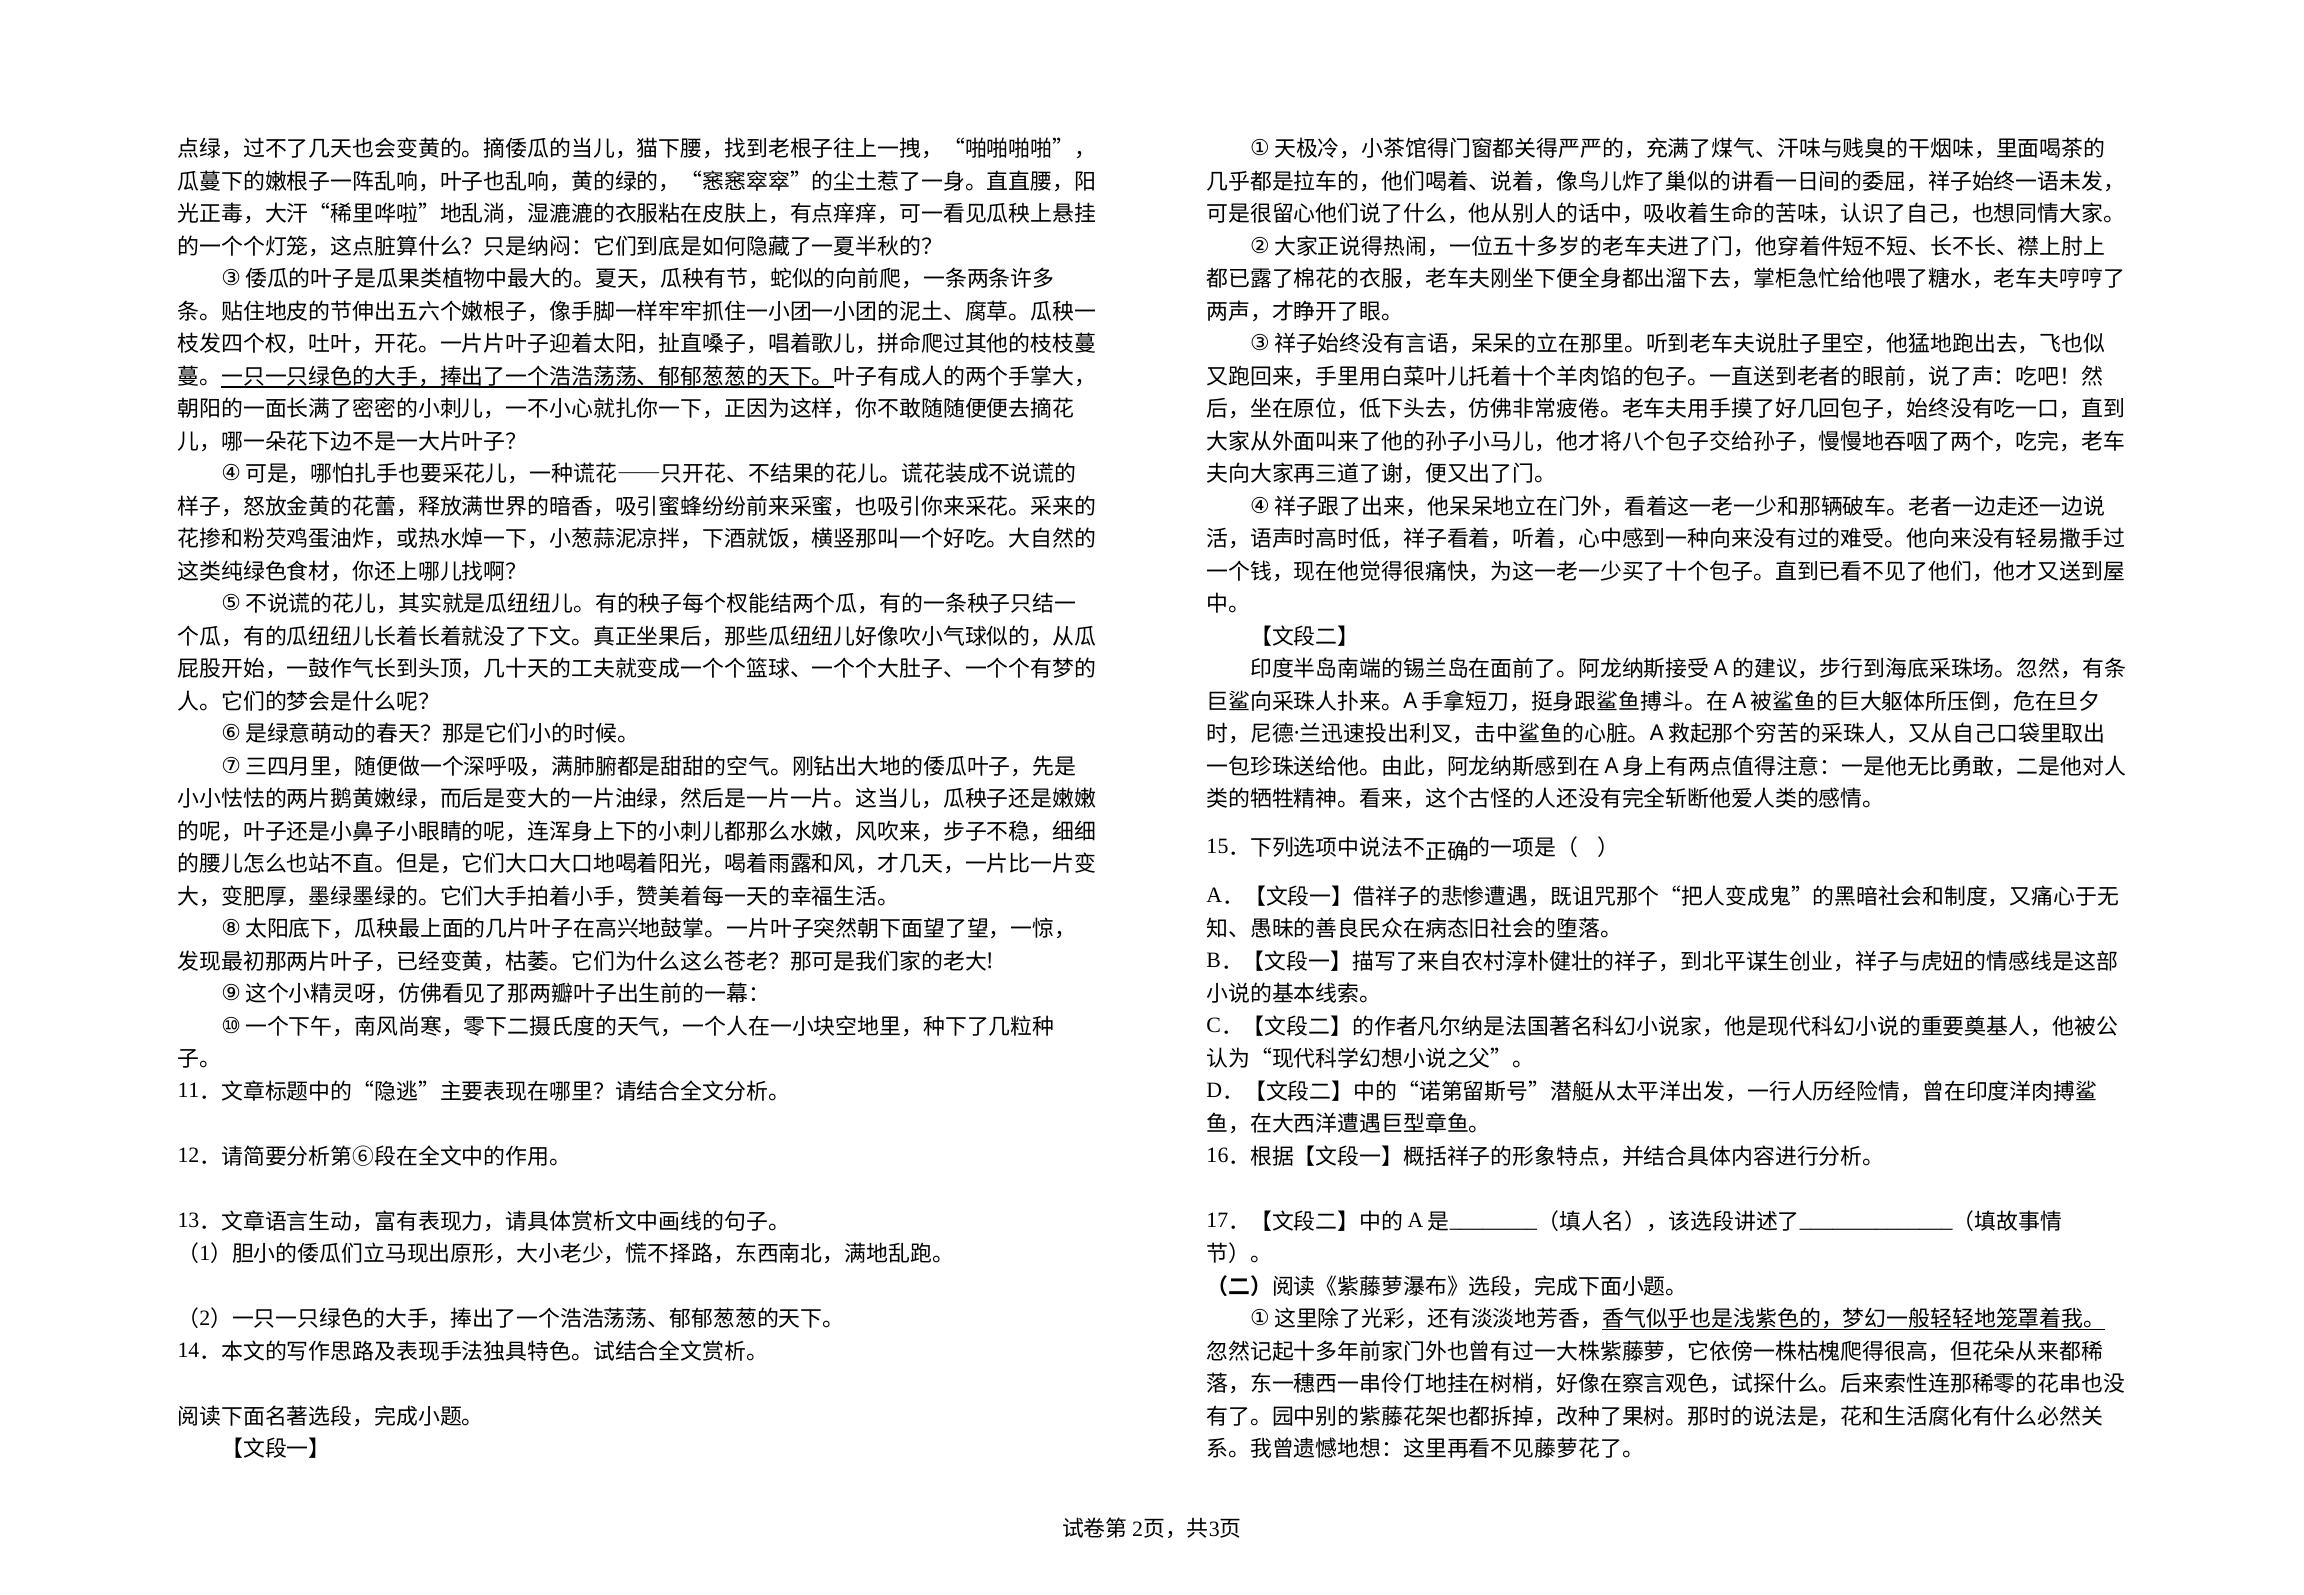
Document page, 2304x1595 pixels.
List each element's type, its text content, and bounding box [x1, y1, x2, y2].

text ⑤不说谎的花儿，其实就是瓜纽纽儿。有的秧子每个杈能结两个瓜，有的一条秧子只结一个瓜，有的瓜纽纽儿长着长着就没了下文。真正坐果后，那些瓜纽纽儿好像吹小气球似的，从瓜屁股开始，一鼓作气长到头顶，几十天的工夫就变成一个个篮球、一个个大肚子、一个个有梦的人。它们的梦会是什么呢？ [177, 586, 1097, 716]
text 17．【文段二】中的A是________（填人名），该选段讲述了______________（填故事情节）。 [1206, 1203, 2126, 1268]
text ①这里除了光彩，还有淡淡地芳香，香气似乎也是浅紫色的，梦幻一般轻轻地笼罩着我。忽然记起十多年前家门外也曾有过一大株紫藤萝，它依傍一株枯槐爬得很高，但花朵从来都稀落，东一穗西一串伶仃地挂在树梢，好像在察言观色，试探什么。后来索性连那稀零的花串也没有了。园中别的紫藤花架也都拆掉，改种了果树。那时的说法是，花和生活腐化有什么必然关系。我曾遗憾地想：这里再看不见藤萝花了。 [1206, 1301, 2126, 1463]
text 【文段二】 [1206, 618, 2126, 651]
text ④可是，哪怕扎手也要采花儿，一种谎花——只开花、不结果的花儿。谎花装成不说谎的样子，怒放金黄的花蕾，释放满世界的暗香，吸引蜜蜂纷纷前来采蜜，也吸引你来采花。采来的花掺和粉芡鸡蛋油炸，或热水焯一下，小葱蒜泥凉拌，下酒就饭，横竖那叫一个好吃。大自然的这类纯绿色食材，你还上哪儿找啊？ [177, 456, 1097, 586]
text （二）阅读《紫藤萝瀑布》选段，完成下面小题。 [1206, 1268, 2126, 1301]
text C．【文段二】的作者凡尔纳是法国著名科幻小说家，他是现代科幻小说的重要奠基人，他被公认为“现代科学幻想小说之父”。 [1206, 1008, 2126, 1073]
text 16．根据【文段一】概括祥子的形象特点，并结合具体内容进行分析。 [1206, 1138, 2126, 1171]
text B．【文段一】描写了来自农村淳朴健壮的祥子，到北平谋生创业，祥子与虎妞的情感线是这部小说的基本线索。 [1206, 943, 2126, 1008]
text ⑨这个小精灵呀，仿佛看见了那两瓣叶子出生前的一幕： [177, 976, 1097, 1008]
text D．【文段二】中的“诺第留斯号”潜艇从太平洋出发，一行人历经险情，曾在印度洋肉搏鲨鱼，在大西洋遭遇巨型章鱼。 [1206, 1073, 2126, 1138]
text 14．本文的写作思路及表现手法独具特色。试结合全文赏析。 [177, 1333, 1097, 1366]
text ③倭瓜的叶子是瓜果类植物中最大的。夏天，瓜秧有节，蛇似的向前爬，一条两条许多条。贴住地皮的节伸出五六个嫩根子，像手脚一样牢牢抓住一小团一小团的泥土、腐草。瓜秧一枝发四个权，吐叶，开花。一片片叶子迎着太阳，扯直嗓子，唱着歌儿，拼命爬过其他的枝枝蔓蔓。一只一只绿色的大手，捧出了一个浩浩荡荡、郁郁葱葱的天下。叶子有成人的两个手掌大，朝阳的一面长满了密密的小刺儿，一不小心就扎你一下，正因为这样，你不敢随随便便去摘花儿，哪一朵花下边不是一大片叶子？ [177, 261, 1097, 456]
text ②大家正说得热闹，一位五十多岁的老车夫进了门，他穿着件短不短、长不长、襟上肘上都已露了棉花的衣服，老车夫刚坐下便全身都出溜下去，掌柜急忙给他喂了糖水，老车夫哼哼了两声，才睁开了眼。 [1206, 228, 2126, 326]
text 阅读下面名著选段，完成小题。 [177, 1398, 1097, 1431]
text ⑦三四月里，随便做一个深呼吸，满肺腑都是甜甜的空气。刚钻出大地的倭瓜叶子，先是小小怯怯的两片鹅黄嫩绿，而后是变大的一片油绿，然后是一片一片。这当儿，瓜秧子还是嫩嫩的呢，叶子还是小鼻子小眼睛的呢，连浑身上下的小刺儿都那么水嫩，风吹来，步子不稳，细细的腰儿怎么也站不直。但是，它们大口大口地喝着阳光，喝着雨露和风，才几天，一片比一片变大，变肥厚，墨绿墨绿的。它们大手拍着小手，赞美着每一天的幸福生活。 [177, 748, 1097, 911]
text A．【文段一】借祥子的悲惨遭遇，既诅咒那个“把人变成鬼”的黑暗社会和制度，又痛心于无知、愚昧的善良民众在病态旧社会的堕落。 [1206, 878, 2126, 943]
text ④祥子跟了出来，他呆呆地立在门外，看着这一老一少和那辆破车。老者一边走还一边说活，语声时高时低，祥子看着，听着，心中感到一种向来没有过的难受。他向来没有轻易撒手过一个钱，现在他觉得很痛快，为这一老一少买了十个包子。直到已看不见了他们，他才又送到屋中。 [1206, 488, 2126, 618]
text ①天极冷，小茶馆得门窗都关得严严的，充满了煤气、汗味与贱臭的干烟味，里面喝茶的几乎都是拉车的，他们喝着、说着，像鸟儿炸了巢似的讲看一日间的委屈，祥子始终一语未发，可是很留心他们说了什么，他从别人的话中，吸收着生命的苦味，认识了自己，也想同情大家。 [1206, 131, 2126, 228]
text 【文段一】 [177, 1431, 1097, 1463]
text ③祥子始终没有言语，呆呆的立在那里。听到老车夫说肚子里空，他猛地跑出去，飞也似又跑回来，手里用白菜叶儿托着十个羊肉馅的包子。一直送到老者的眼前，说了声：吃吧！然后，坐在原位，低下头去，仿佛非常疲倦。老车夫用手摸了好几回包子，始终没有吃一口，直到大家从外面叫来了他的孙子小马儿，他才将八个包子交给孙子，慢慢地吞咽了两个，吃完，老车夫向大家再三道了谢，便又出了门。 [1206, 326, 2126, 488]
text 11．文章标题中的“隐逃”主要表现在哪里？请结合全文分析。 [177, 1073, 1097, 1106]
text （2）一只一只绿色的大手，捧出了一个浩浩荡荡、郁郁葱葱的天下。 [177, 1301, 1097, 1333]
text ⑥是绿意萌动的春天？那是它们小的时候。 [177, 716, 1097, 748]
text 印度半岛南端的锡兰岛在面前了。阿龙纳斯接受A的建议，步行到海底采珠场。忽然，有条巨鲨向采珠人扑来。A手拿短刀，挺身跟鲨鱼搏斗。在A被鲨鱼的巨大躯体所压倒，危在旦夕时，尼德·兰迅速投出利叉，击中鲨鱼的心脏。A救起那个穷苦的采珠人，又从自己口袋里取出一包珍珠送给他。由此，阿龙纳斯感到在A身上有两点值得注意：一是他无比勇敢，二是他对人类的牺牲精神。看来，这个古怪的人还没有完全斩断他爱人类的感情。 [1206, 651, 2126, 813]
text 12．请简要分析第⑥段在全文中的作用。 [177, 1138, 1097, 1171]
text ⑧太阳底下，瓜秧最上面的几片叶子在高兴地鼓掌。一片叶子突然朝下面望了望，一惊，发现最初那两片叶子，已经变黄，枯萎。它们为什么这么苍老？那可是我们家的老大! [177, 911, 1097, 976]
text ⑩一个下午，南风尚寒，零下二摄氏度的天气，一个人在一小块空地里，种下了几粒种子。 [177, 1008, 1097, 1073]
text （1）胆小的倭瓜们立马现出原形，大小老少，慌不择路，东西南北，满地乱跑。 [177, 1236, 1097, 1268]
text 15．下列选项中说法不正确的一项是（ ） [1206, 813, 2126, 878]
text 13．文章语言生动，富有表现力，请具体赏析文中画线的句子。 [177, 1203, 1097, 1236]
